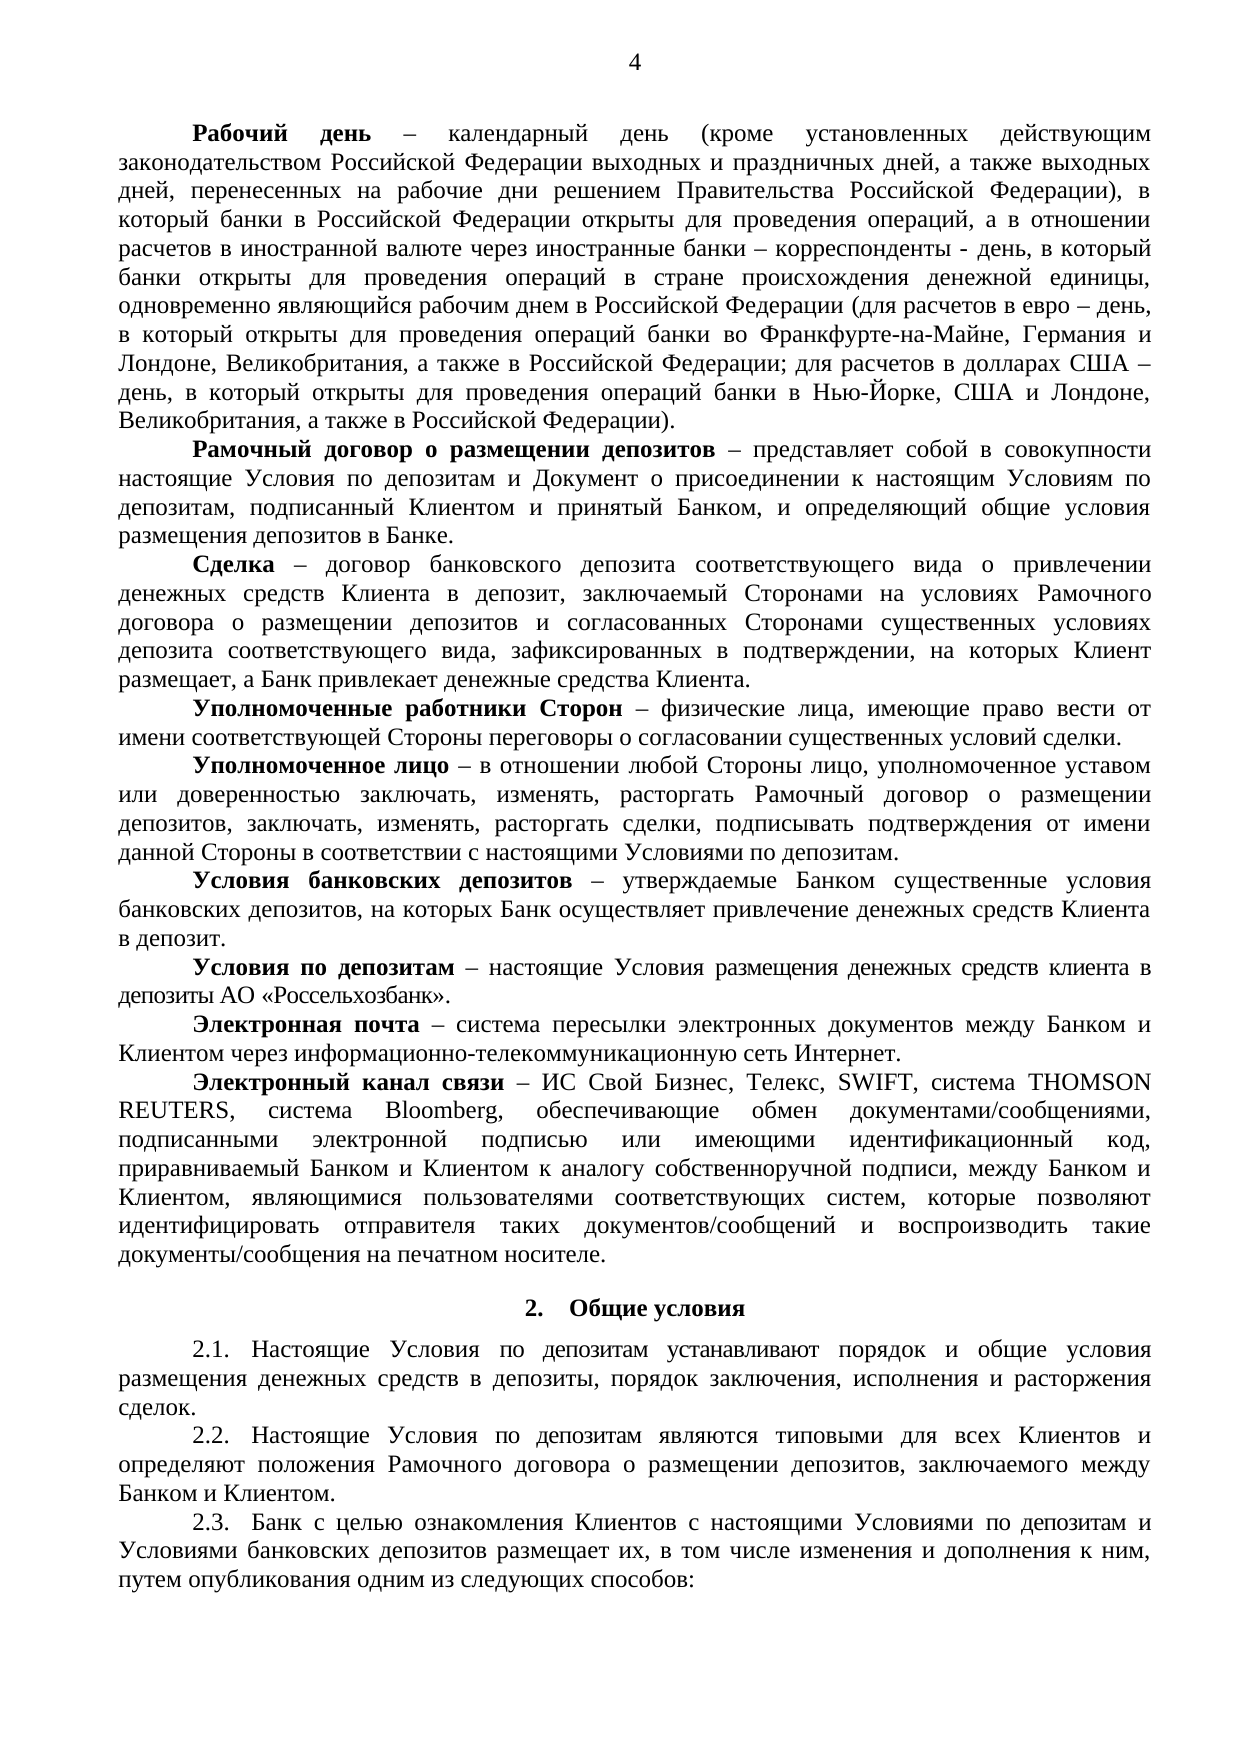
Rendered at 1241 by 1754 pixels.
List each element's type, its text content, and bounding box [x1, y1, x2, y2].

text Рамочный договор о размещении депозитов – представляет собой в совокупности настоящие Условия по депозитам и Документ о присоединении к настоящим Условиям по депозитам, подписанный Клиентом и принятый Банком, и определяющий общие условия размещения депозитов в Банке. [118, 434, 1152, 549]
text Условия по депозитам – настоящие Условия размещения денежных средств клиента в депозиты АО «Россельхозбанк». [118, 952, 1152, 1009]
text Рабочий день – календарный день (кроме установленных действующим законодательством Российской Федерации выходных и праздничных дней, а также выходных дней, перенесенных на рабочие дни решением Правительства Российской Федерации), в который банки в Российской Федерации открыты для проведения операций, а в отношении расчетов в иностранной валюте через иностранные банки – корреспонденты - день, в который банки открыты для проведения операций в стране происхождения денежной единицы, одновременно являющийся рабочим днем в Российской Федерации (для расчетов в евро – день, в который открыты для проведения операций банки во Франкфурте-на-Майне, Германия и Лондоне, Великобритания, а также в Российской Федерации; для расчетов в долларах США – день, в который открыты для проведения операций банки в Нью-Йорке, США и Лондоне, Великобритания, а также в Российской Федерации). [118, 118, 1152, 434]
text Уполномоченные работники Сторон – физические лица, имеющие право вести от имени соответствующей Стороны переговоры о согласовании существенных условий сделки. [118, 693, 1152, 751]
list Настоящие Условия по депозитам устанавливают порядок и общие условия размещения денежных средств в депозиты, порядок заключения, исполнения и расторжения сделок. [118, 1334, 1152, 1421]
text Электронный канал связи – ИС Свой Бизнес, Телекс, SWIFT, система THOMSON REUTERS, система Bloomberg, обеспечивающие обмен документами/сообщениями, подписанными электронной подписью или имеющими идентификационный код, приравниваемый Банком и Клиентом к аналогу собственноручной подписи, между Банком и Клиентом, являющимися пользователями соответствующих систем, которые позволяют идентифицировать отправителя таких документов/сообщений и воспроизводить такие документы/сообщения на печатном носителе. [118, 1067, 1152, 1268]
text Условия банковских депозитов – утверждаемые Банком существенные условия банковских депозитов, на которых Банк осуществляет привлечение денежных средств Клиента в депозит. [118, 866, 1152, 952]
text Уполномоченное лицо – в отношении любой Стороны лицо, уполномоченное уставом или доверенностью заключать, изменять, расторгать Рамочный договор о размещении депозитов, заключать, изменять, расторгать сделки, подписывать подтверждения от имени данной Стороны в соответствии с настоящими Условиями по депозитам. [118, 751, 1152, 866]
text Общие условия [118, 1293, 1152, 1322]
list Банк с целью ознакомления Клиентов с настоящими Условиями по депозитам и Условиями банковских депозитов размещает их, в том числе изменения и дополнения к ним, путем опубликования одним из следующих способов: [118, 1507, 1152, 1593]
list Настоящие Условия по депозитам являются типовыми для всех Клиентов и определяют положения Рамочного договора о размещении депозитов, заключаемого между Банком и Клиентом. [118, 1421, 1152, 1507]
text Электронная почта – система пересылки электронных документов между Банком и Клиентом через информационно-телекоммуникационную сеть Интернет. [118, 1009, 1152, 1067]
text Сделка – договор банковского депозита соответствующего вида о привлечении денежных средств Клиента в депозит, заключаемый Сторонами на условиях Рамочного договора о размещении депозитов и согласованных Сторонами существенных условиях депозита соответствующего вида, зафиксированных в подтверждении, на которых Клиент размещает, а Банк привлекает денежные средства Клиента. [118, 549, 1152, 693]
